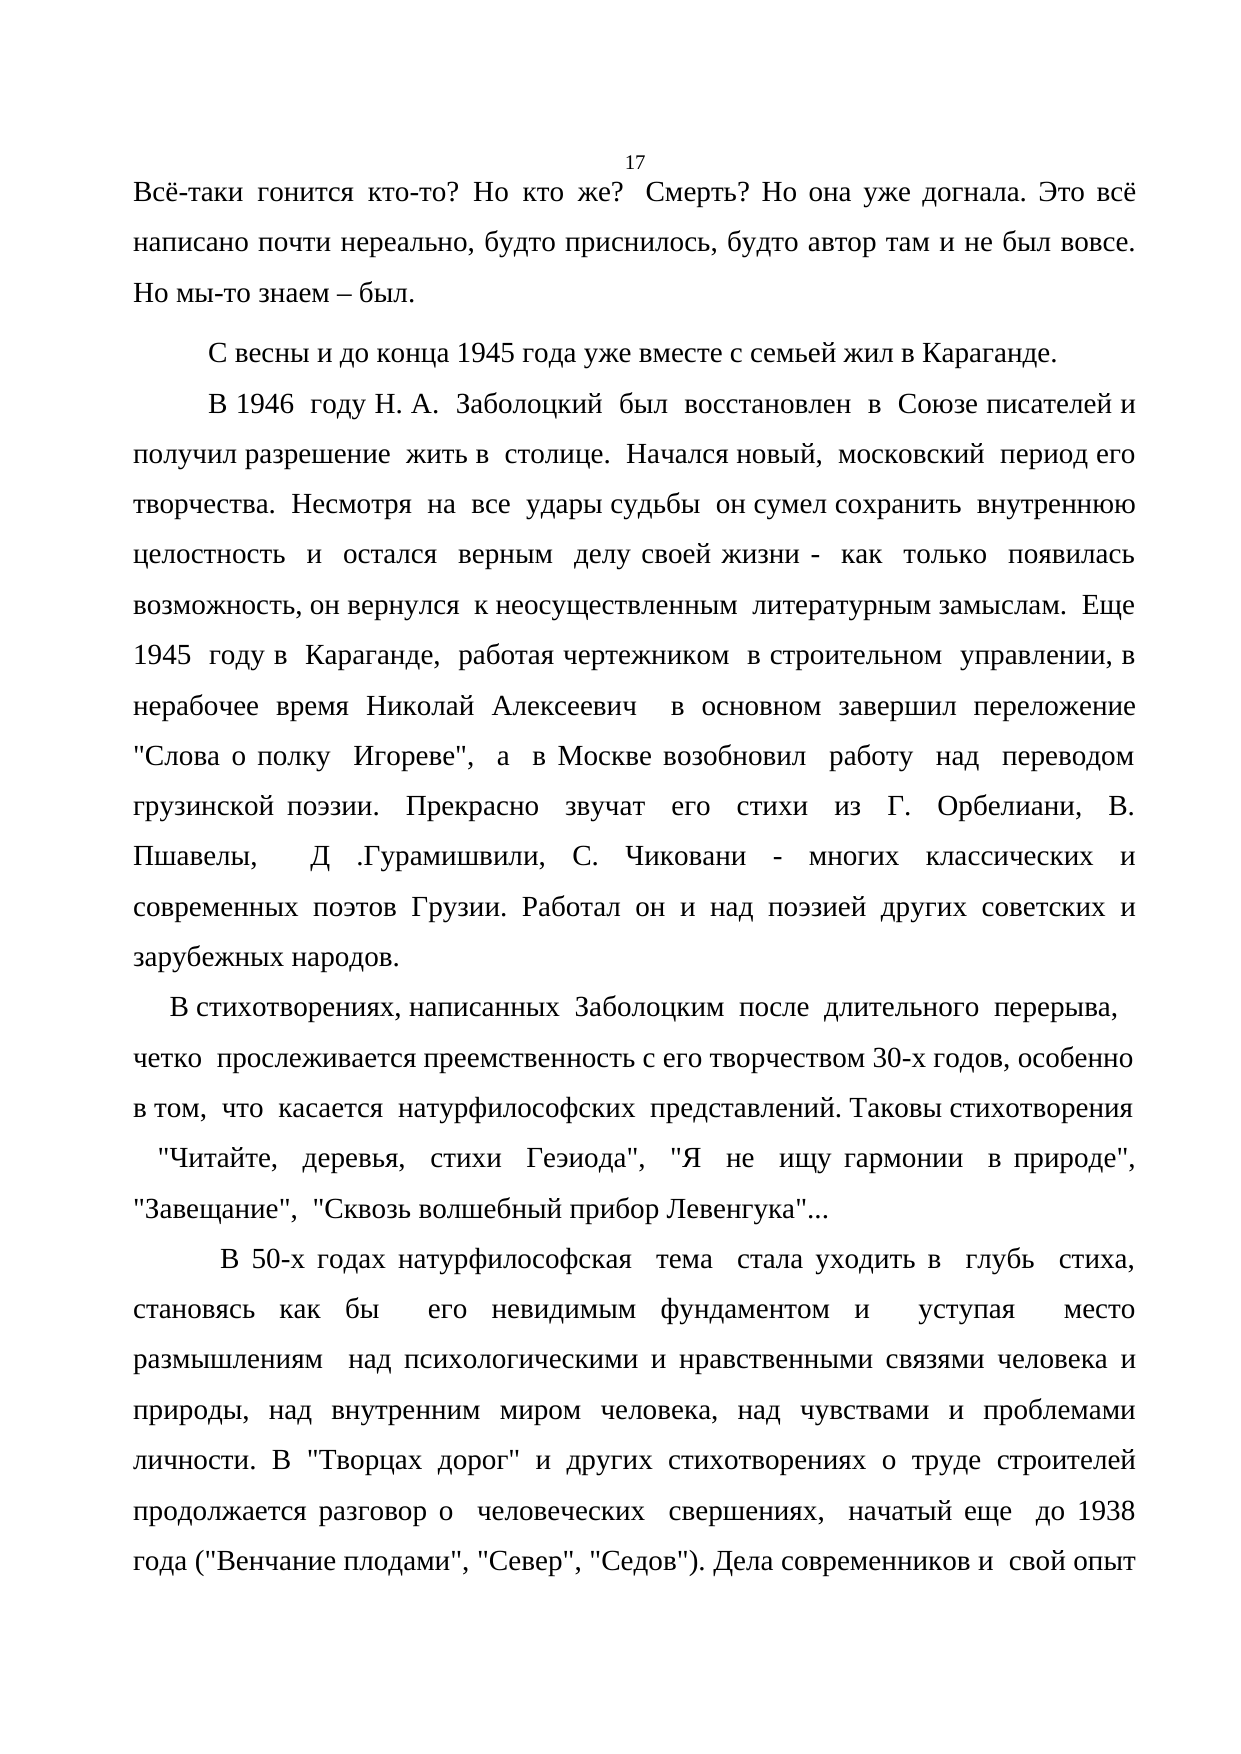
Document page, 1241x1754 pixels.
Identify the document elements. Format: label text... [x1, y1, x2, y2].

text В 1946 году Н. А. Заболоцкий был восстановлен в Союзе писателей и получил разрешение жить в столице. Начался новый, московский период его творчества. Несмотря на все удары судьбы он сумел сохранить внутреннюю целостность и остался верным делу своей жизни - как только появилась возможность, он вернулся к неосуществленным литературным замыслам. Еще [133, 386, 1137, 621]
text четко прослеживается преемственность с его творчеством 30-х годов, особенно [133, 1040, 1137, 1073]
text в том, что касается натурфилософских представлений. Таковы стихотворения [133, 1090, 1137, 1124]
text С весны и до конца 1945 года уже вместе с семьей жил в Караганде. [133, 335, 1137, 369]
text "Читайте, деревья, стихи Геэиода", "Я не ищу гармонии в природе", "Завещание", "Сквозь волшебный прибор Левенгука"... [133, 1140, 1137, 1224]
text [133, 1241, 1137, 1576]
text Всё-таки гонится кто-то? Но кто же? Смерть? Но она уже догнала. Это всё написано почти нереально, будто приснилось, будто автор там и не был вовсе. Но мы-то знаем – был. [133, 174, 1137, 308]
text В стихотворениях, написанных Заболоцким после длительного перерыва, [133, 989, 1137, 1023]
text 1945 году в Караганде, работая чертежником в строительном управлении, в нерабочее время Николай Алексеевич в основном завершил переложение "Слова о полку Игореве", а в Москве возобновил работу над переводом грузинской поэзии. Прекрасно звучат его стихи из Г. Орбелиани, В. Пшавелы, Д .Гурамишвили, С. Чиковани - многих классических и современных поэтов Грузии. Работал он и над поэзией других советских и зарубежных народов. [133, 637, 1137, 973]
